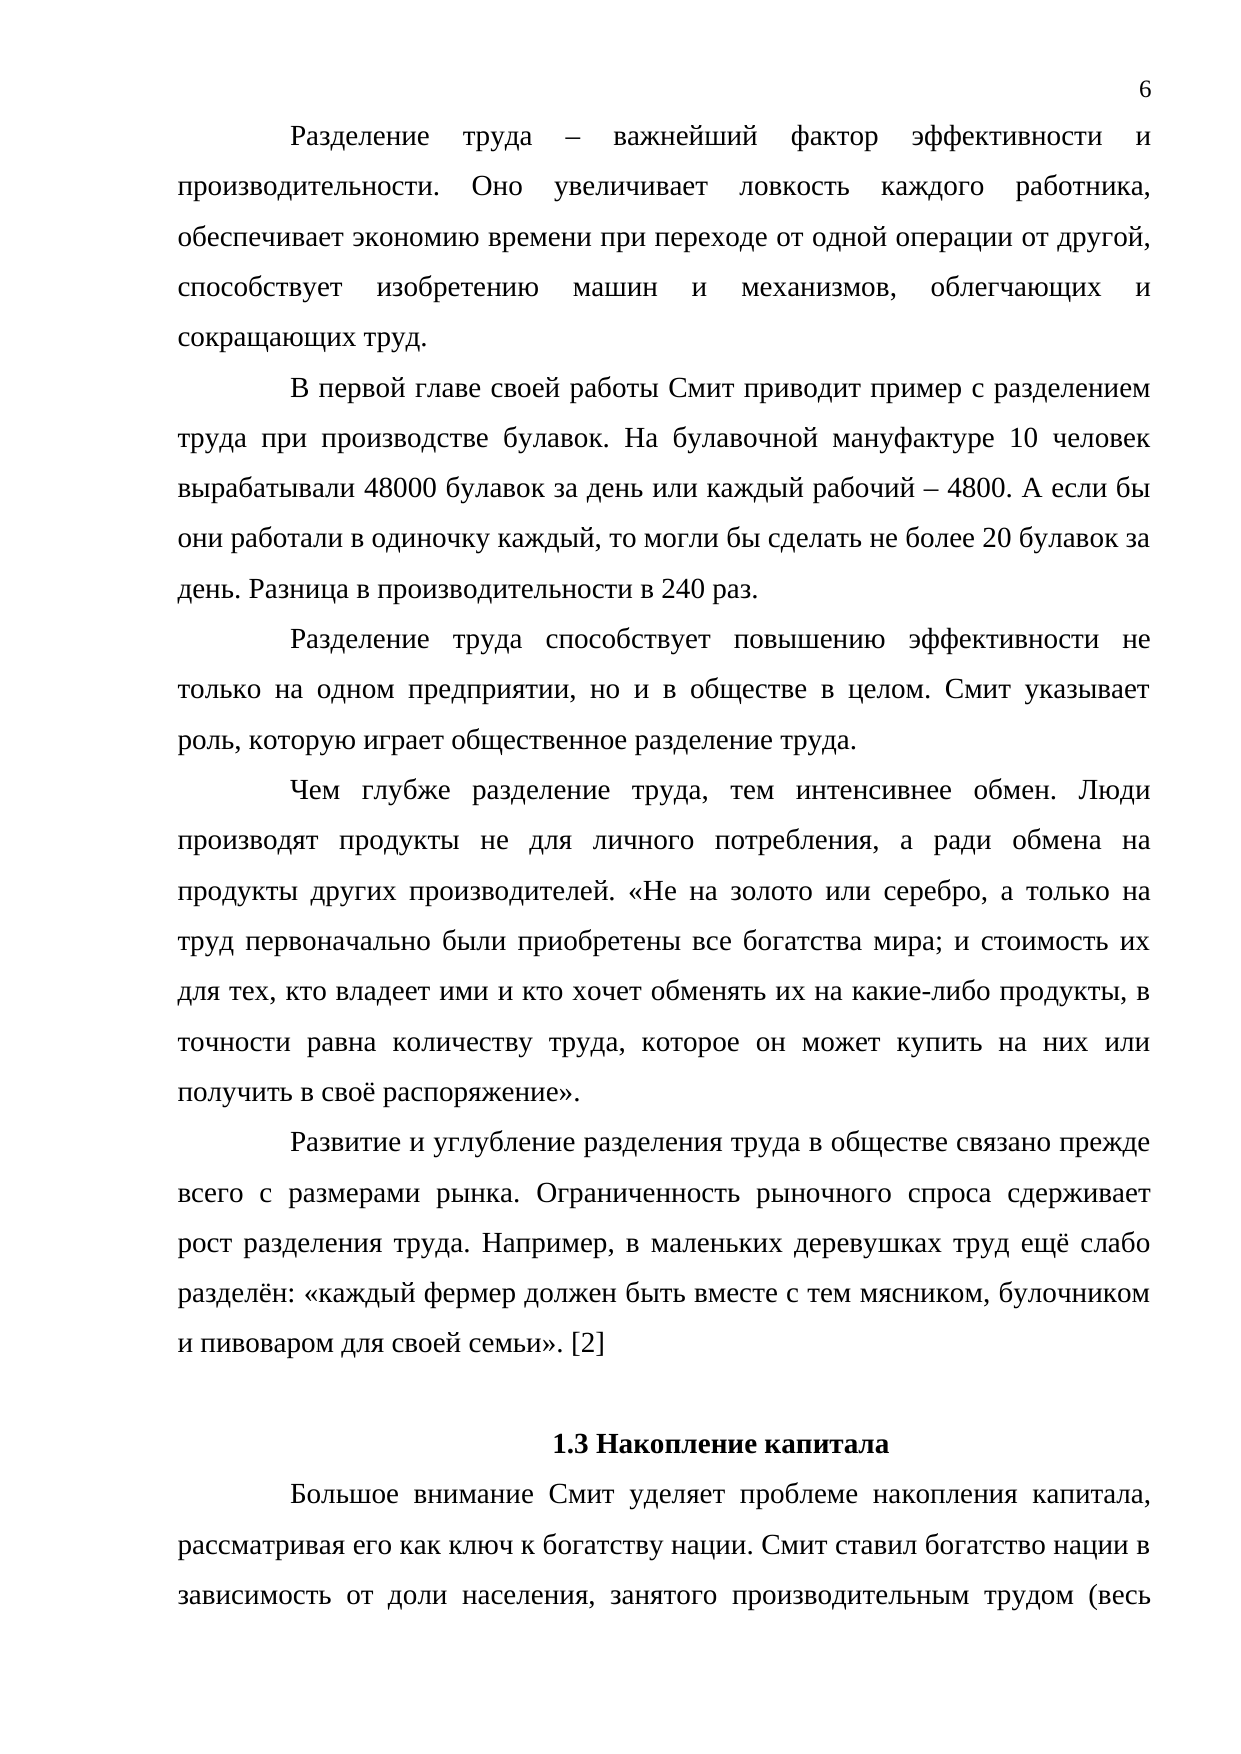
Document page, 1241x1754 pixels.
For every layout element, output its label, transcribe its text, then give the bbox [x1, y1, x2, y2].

text Чем глубже разделение труда, тем интенсивнее обмен. Люди производят продукты не для личного потребления, а ради обмена на продукты других производителей. «Не на золото или серебро, а только на труд первоначально были приобретены все богатства мира; и стоимость их для тех, кто владеет ими и кто хочет обменять их на какие-либо продукты, в точности равна количеству труда, которое он может купить на них или получить в своё распоряжение». [177, 772, 1152, 1108]
text В первой главе своей работы Смит приводит пример с разделением труда при производстве булавок. На булавочной мануфактуре 10 человек вырабатывали 48000 булавок за день или каждый рабочий – 4800. А если бы они работали в одиночку каждый, то могли бы сделать не более 20 булавок за день. Разница в производительности в 240 раз. [177, 370, 1152, 604]
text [177, 1477, 1152, 1611]
text Разделение труда способствует повышению эффективности не только на одном предприятии, но и в обществе в целом. Смит указывает роль, которую играет общественное разделение труда. [177, 621, 1152, 755]
text Разделение труда – важнейший фактор эффективности и производительности. Оно увеличивает ловкость каждого работника, обеспечивает экономию времени при переходе от одной операции от другой, способствует изобретению машин и механизмов, облегчающих и сокращающих труд. [177, 118, 1152, 353]
text Развитие и углубление разделения труда в обществе связано прежде всего с размерами рынка. Ограниченность рыночного спроса сдерживает рост разделения труда. Например, в маленьких деревушках труд ещё слабо разделён: «каждый фермер должен быть вместе с тем мясником, булочником и пивоваром для своей семьи». [2] [177, 1124, 1152, 1359]
text 1.3 Накопление капитала [177, 1426, 1152, 1460]
